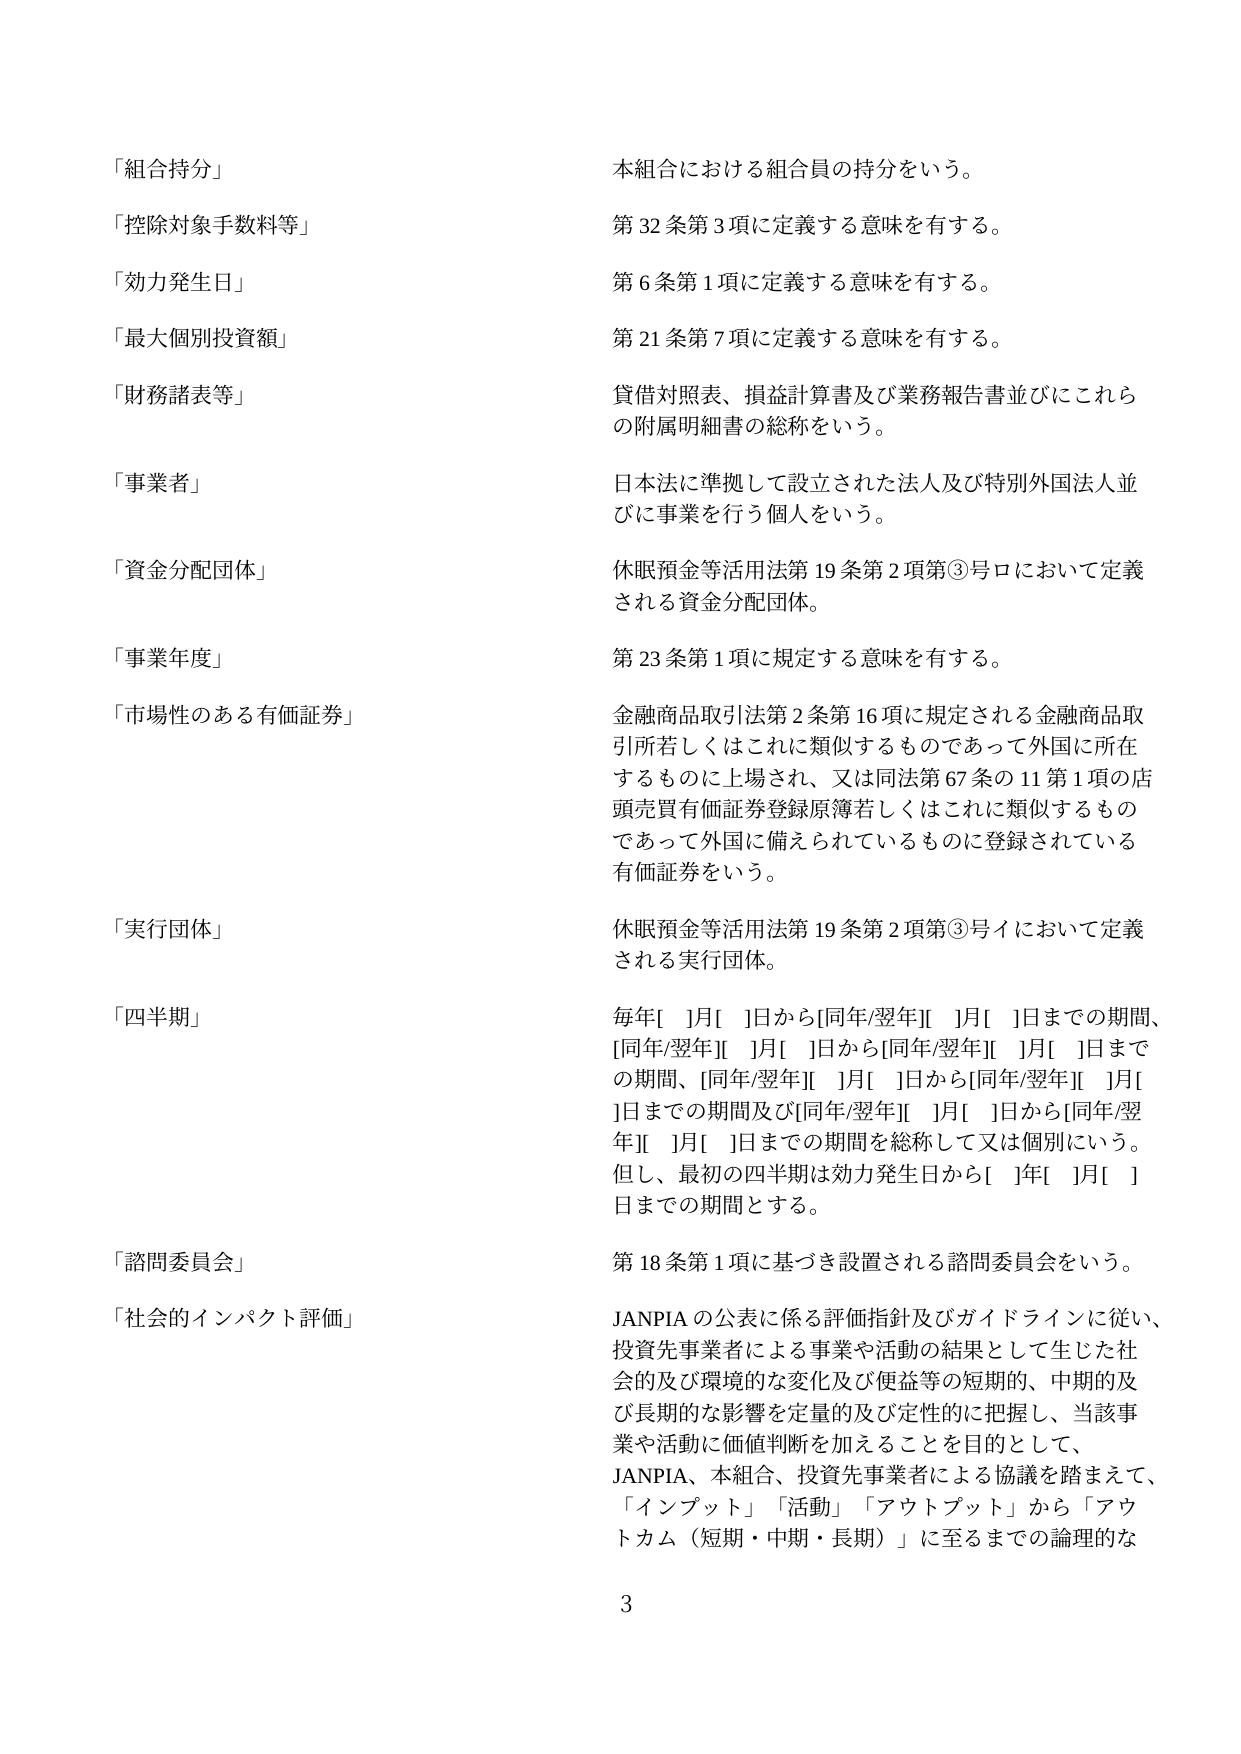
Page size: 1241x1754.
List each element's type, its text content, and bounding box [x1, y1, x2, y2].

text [103, 1301, 1157, 1553]
text 「実行団体」 休眠預金等活用法第19条第2項第③号イにおいて定義される実行団体。 [103, 912, 1157, 975]
text 「財務諸表等」 貸借対照表、損益計算書及び業務報告書並びにこれらの附属明細書の総称をいう。 [103, 378, 1157, 441]
text 「効力発生日」 第6条第1項に定義する意味を有する。 [103, 265, 1157, 296]
text 「市場性のある有価証券」 金融商品取引法第2条第16項に規定される金融商品取引所若しくはこれに類似するものであって外国に所在するものに上場され、又は同法第67条の11第1項の店頭売買有価証券登録原簿若しくはこれに類似するものであって外国に備えられているものに登録されている有価証券をいう。 [103, 698, 1157, 887]
text 「事業者」 日本法に準拠して設立された法人及び特別外国法人並びに事業を行う個人をいう。 [103, 466, 1157, 529]
text 「諮問委員会」 第18条第1項に基づき設置される諮問委員会をいう。 [103, 1245, 1157, 1276]
text 「事業年度」 第23条第1項に規定する意味を有する。 [103, 642, 1157, 673]
text 「資金分配団体」 休眠預金等活用法第19条第2項第③号ロにおいて定義される資金分配団体。 [103, 554, 1157, 617]
text 「最大個別投資額」 第21条第7項に定義する意味を有する。 [103, 321, 1157, 353]
text 「控除対象手数料等」 第32条第3項に定義する意味を有する。 [103, 208, 1157, 240]
text 「四半期」 毎年[ ]月[ ]日から[同年/翌年][ ]月[ ]日までの期間、[同年/翌年][ ]月[ ]日から[同年/翌年][ ]月[ ]日までの期間、[同年/翌年][ ]月[ ]日から[同年/翌年][ ]月[ ]日までの期間及び[同年/翌年][ ]月[ ]日から[同年/翌年][ ]月[ ]日までの期間を総称して又は個別にいう。但し、最初の四半期は効力発生日から[ ]年[ ]月[ ]日までの期間とする。 [103, 1000, 1157, 1220]
text 「組合持分」 本組合における組合員の持分をいう。 [103, 152, 1157, 183]
